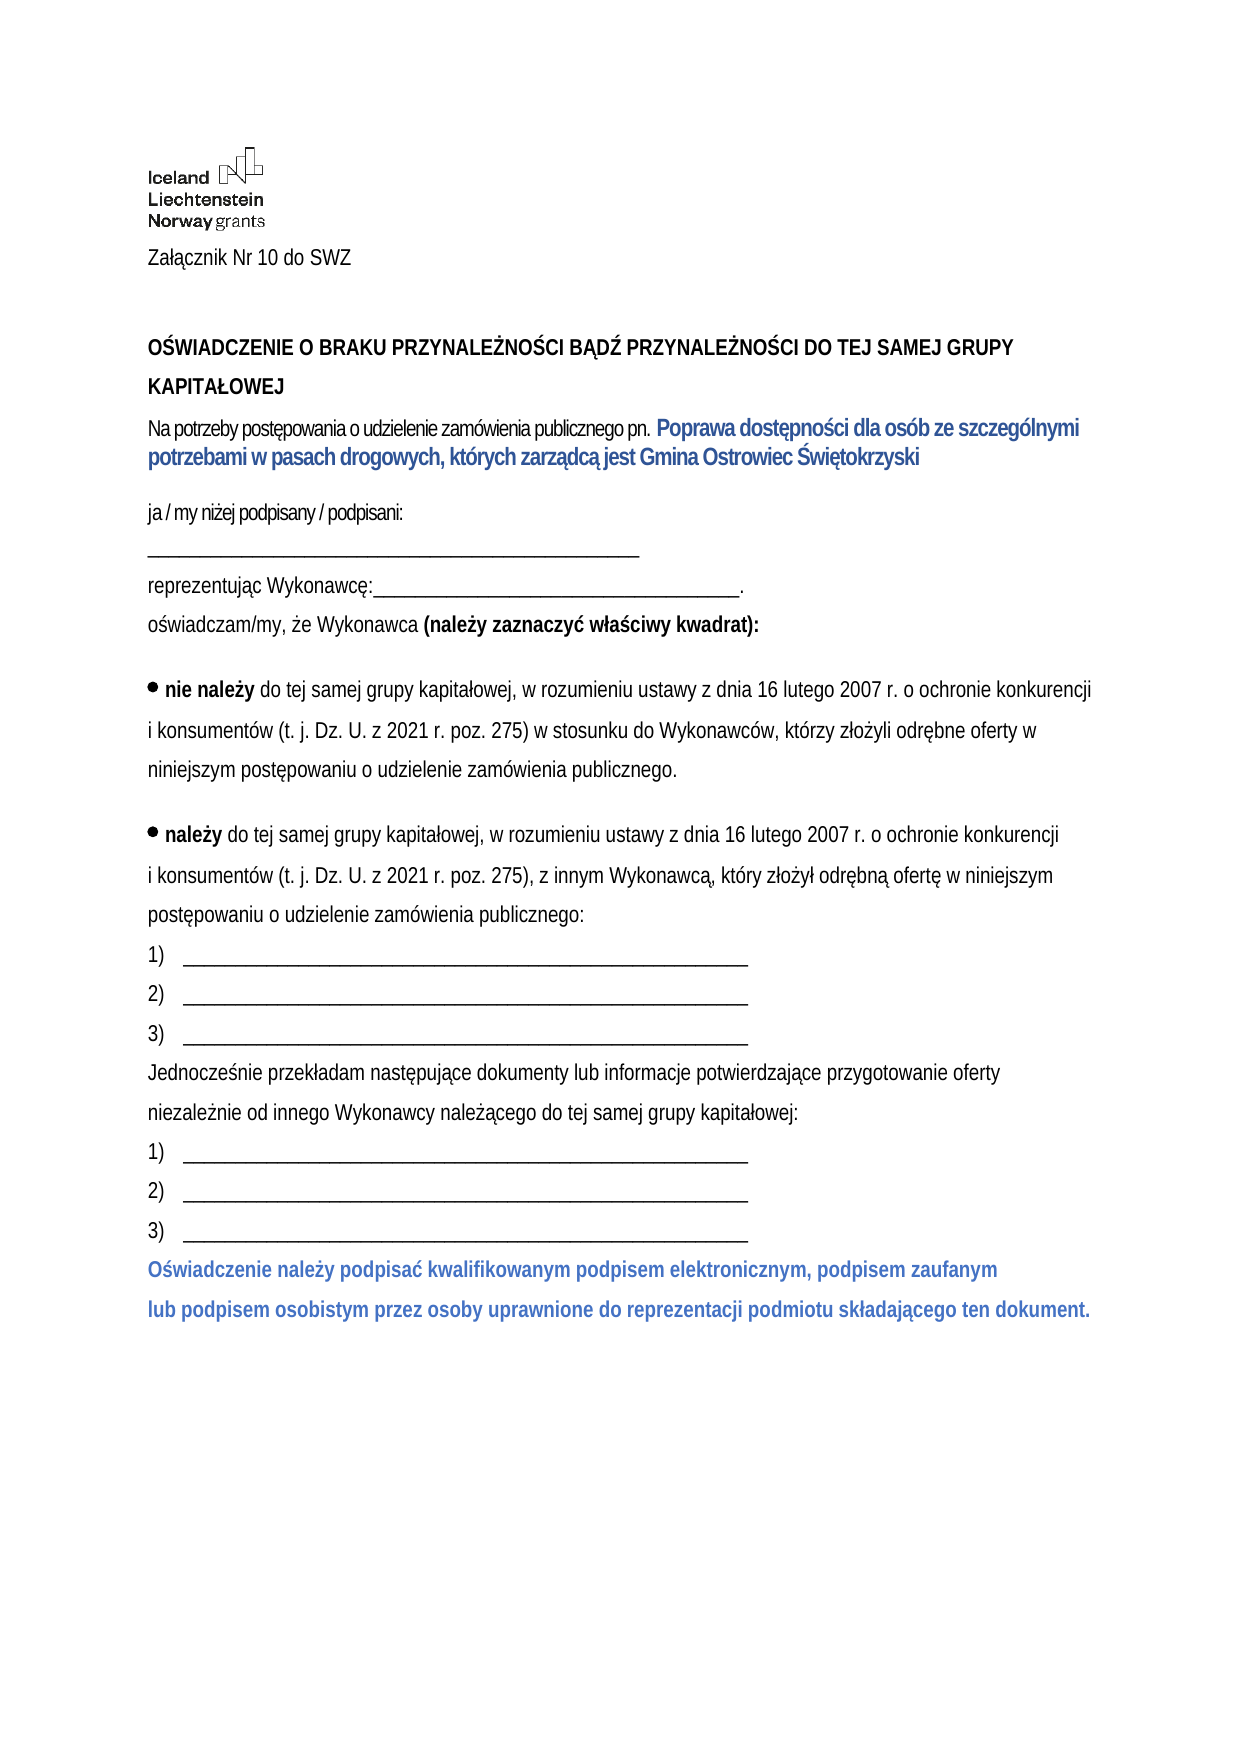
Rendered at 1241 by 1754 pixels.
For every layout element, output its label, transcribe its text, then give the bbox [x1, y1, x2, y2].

title ja / my niżej podpisany / podpisani:................. [148, 470, 1093, 532]
text 3)…______________________________________________________ [148, 1019, 1093, 1046]
text 1)…______________________________________________________ [148, 941, 1093, 967]
text 3)…______________________________________________________ [148, 1217, 1093, 1243]
text _______________________________________________ [148, 532, 1093, 559]
text reprezentując Wykonawcę:___________________________________. [148, 572, 1093, 598]
text oświadczam/my, że Wykonawca (należy zaznaczyć właściwy kwadrat): [148, 611, 1093, 638]
text nie należy do tej samej grupy kapitałowej, w rozumieniu ustawy z dnia 16 lutego 2007 r. o ochronie konkurencji i konsumentów (t. j. Dz. U. z 2021 r. poz. 275) w stosunku do Wykonawców, którzy złożyli odrębne oferty w niniejszym postępowaniu o udzielenie zamówienia publicznego. [148, 676, 1093, 782]
text 1)…______________________________________________________ [148, 1138, 1093, 1164]
title Na potrzeby postępowania o udzielenie zamówienia publicznego pn. Poprawa dostępności dla osób ze szczególnymi potrzebami w pasach drogowych, których zarządcą jest Gmina Ostrowiec Świętokrzyski [148, 413, 1093, 470]
text Jednocześnie przekładam następujące dokumenty lub informacje potwierdzające przygotowanie oferty niezależnie od innego Wykonawcy należącego do tej samej grupy kapitałowej: [148, 1059, 1093, 1125]
text 2)…______________________________________________________ [148, 1177, 1093, 1204]
text OŚWIADCZENIE O BRAKU PRZYNALEŻNOŚCI BĄDŹ PRZYNALEŻNOŚCI DO TEJ SAMEJ GRUPY KAPITAŁOWEJ [148, 334, 1093, 400]
text Oświadczenie należy podpisać kwalifikowanym podpisem elektronicznym, podpisem zaufanym lub podpisem osobistym przez osoby uprawnione do reprezentacji podmiotu składającego ten dokument. [148, 1256, 1093, 1322]
text Załącznik Nr 10 do SWZ [148, 244, 1093, 271]
text 2)…______________________________________________________ [148, 980, 1093, 1006]
picture [147, 147, 265, 231]
text należy do tej samej grupy kapitałowej, w rozumieniu ustawy z dnia 16 lutego 2007 r. o ochronie konkurencji i konsumentów (t. j. Dz. U. z 2021 r. poz. 275), z innym Wykonawcą, który złożył odrębną ofertę w niniejszym postępowaniu o udzielenie zamówienia publicznego: [148, 821, 1093, 927]
